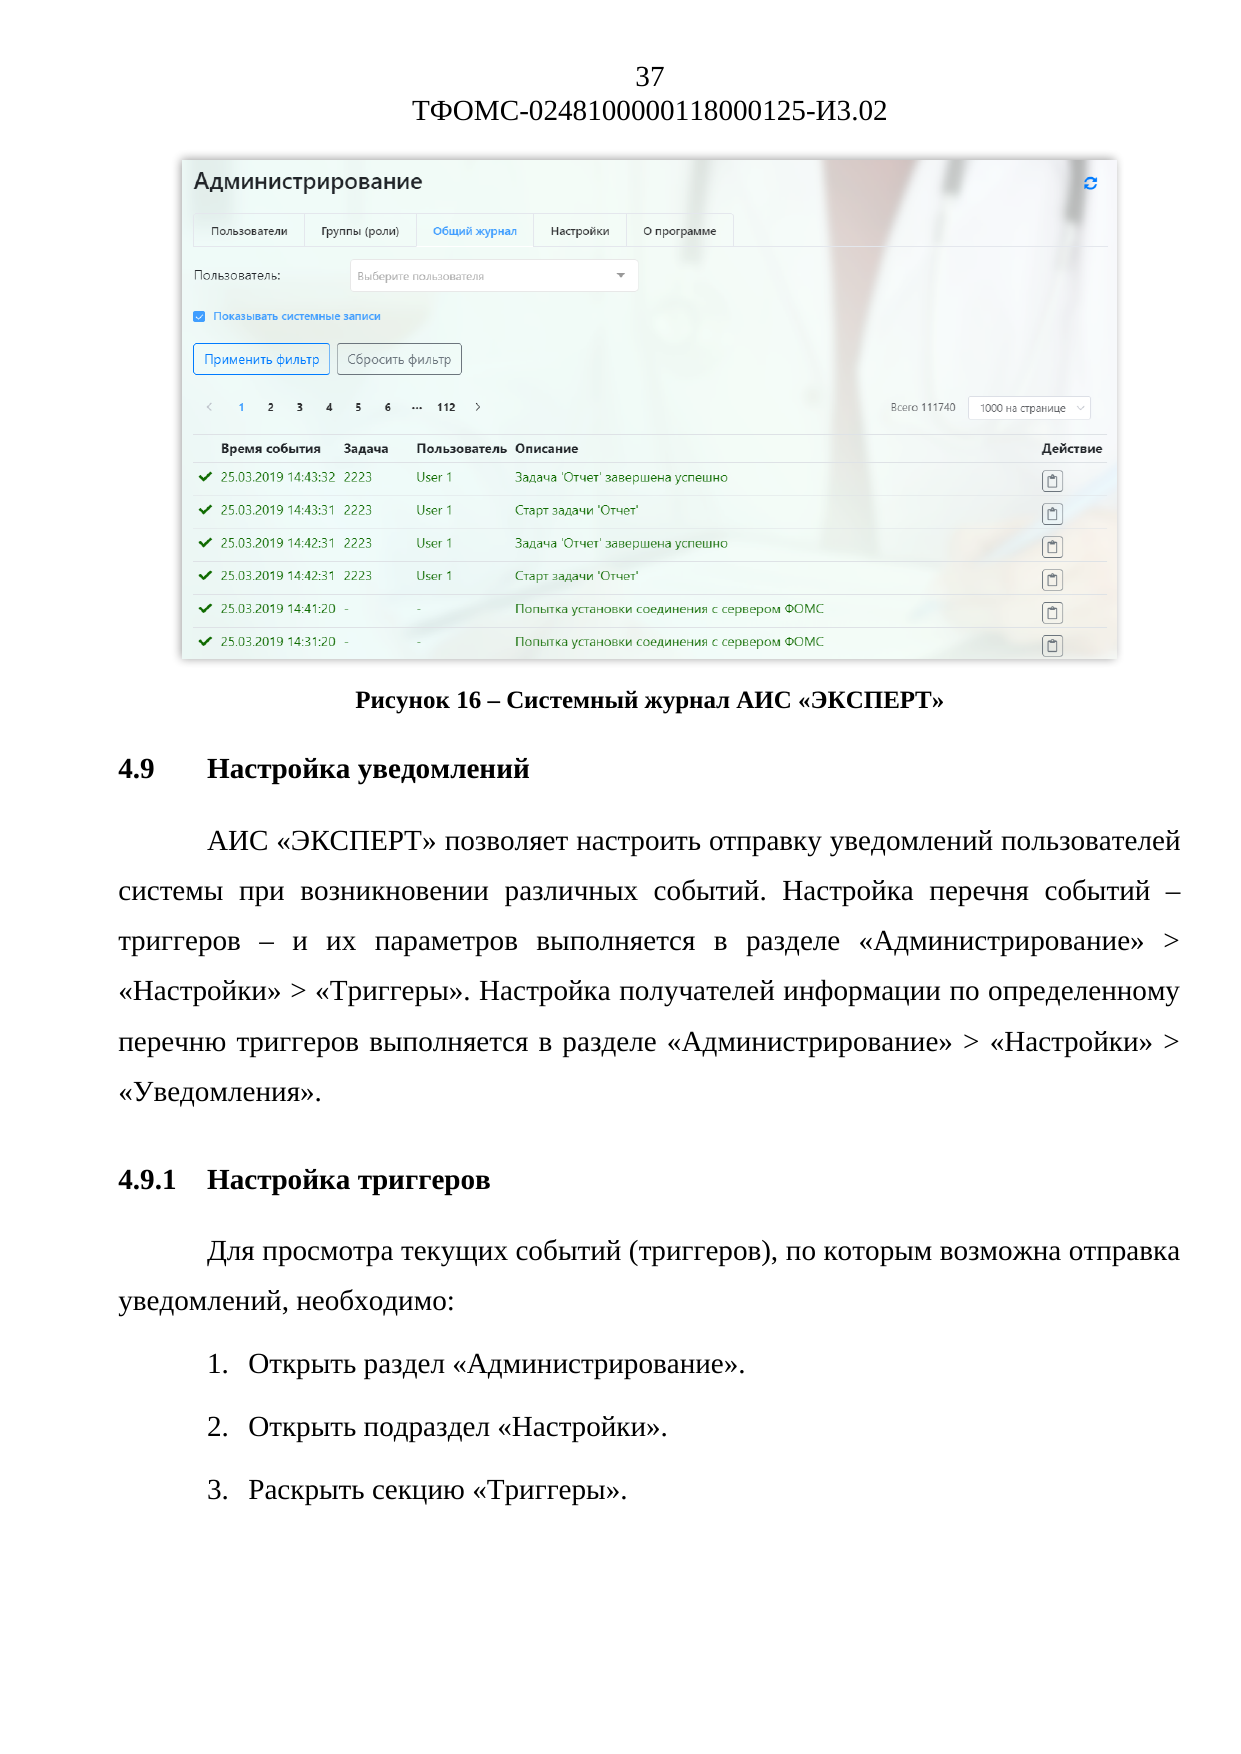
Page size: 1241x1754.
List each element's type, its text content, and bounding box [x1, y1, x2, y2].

list Раскрыть секцию «Триггеры». [207, 1472, 1181, 1505]
text позволяет настроить отправку уведомлений пользователей системы при возникновении различных событий. Настройка перечня событий – триггеров – и их параметров выполняется в разделе «Администрирование» > «Настройки» > «Триггеры». Настройка получателей информации по определенному перечню триггеров выполняется в разделе «Администрирование» > «Настройки» > «Уведомления». [118, 823, 1181, 1108]
subtitle Настройка триггеров [118, 1162, 1181, 1196]
text Для просмотра текущих событий (триггеров), по которым возможна отправка уведомлений, необходимо: [118, 1233, 1181, 1317]
text Рисунок 16 – Системный журнал [118, 685, 1181, 714]
subtitle Настройка уведомлений [118, 752, 1181, 785]
picture [182, 160, 1117, 659]
list Открыть подраздел «Настройки». [207, 1409, 1181, 1442]
list Открыть раздел «Администрирование». [207, 1346, 1181, 1380]
